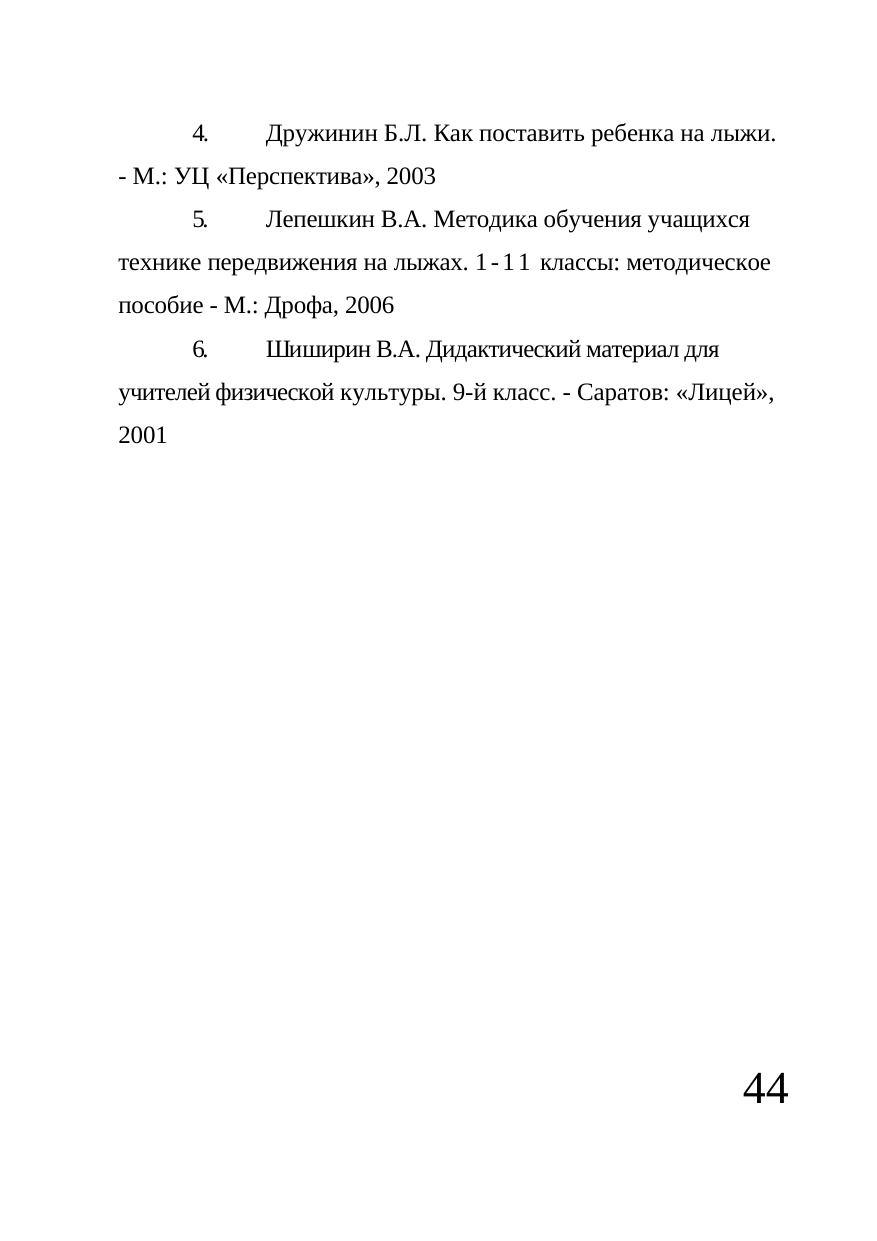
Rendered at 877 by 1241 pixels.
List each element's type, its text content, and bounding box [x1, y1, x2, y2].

list Лепешкин В.А. Методика обучения учащихся технике передвижения на лыжах. 1-11 классы: методическое пособие - М.: Дрофа, 2006 [118, 204, 788, 319]
list Шиширин В.А. Дидактический материал для учителей физической культуры. 9-й класс. - Саратов: «Лицей», 2001 [118, 334, 788, 449]
list Дружинин Б.Л. Как поставить ребенка на лыжи. - М.: УЦ «Перспектива», 2003 [118, 118, 788, 190]
